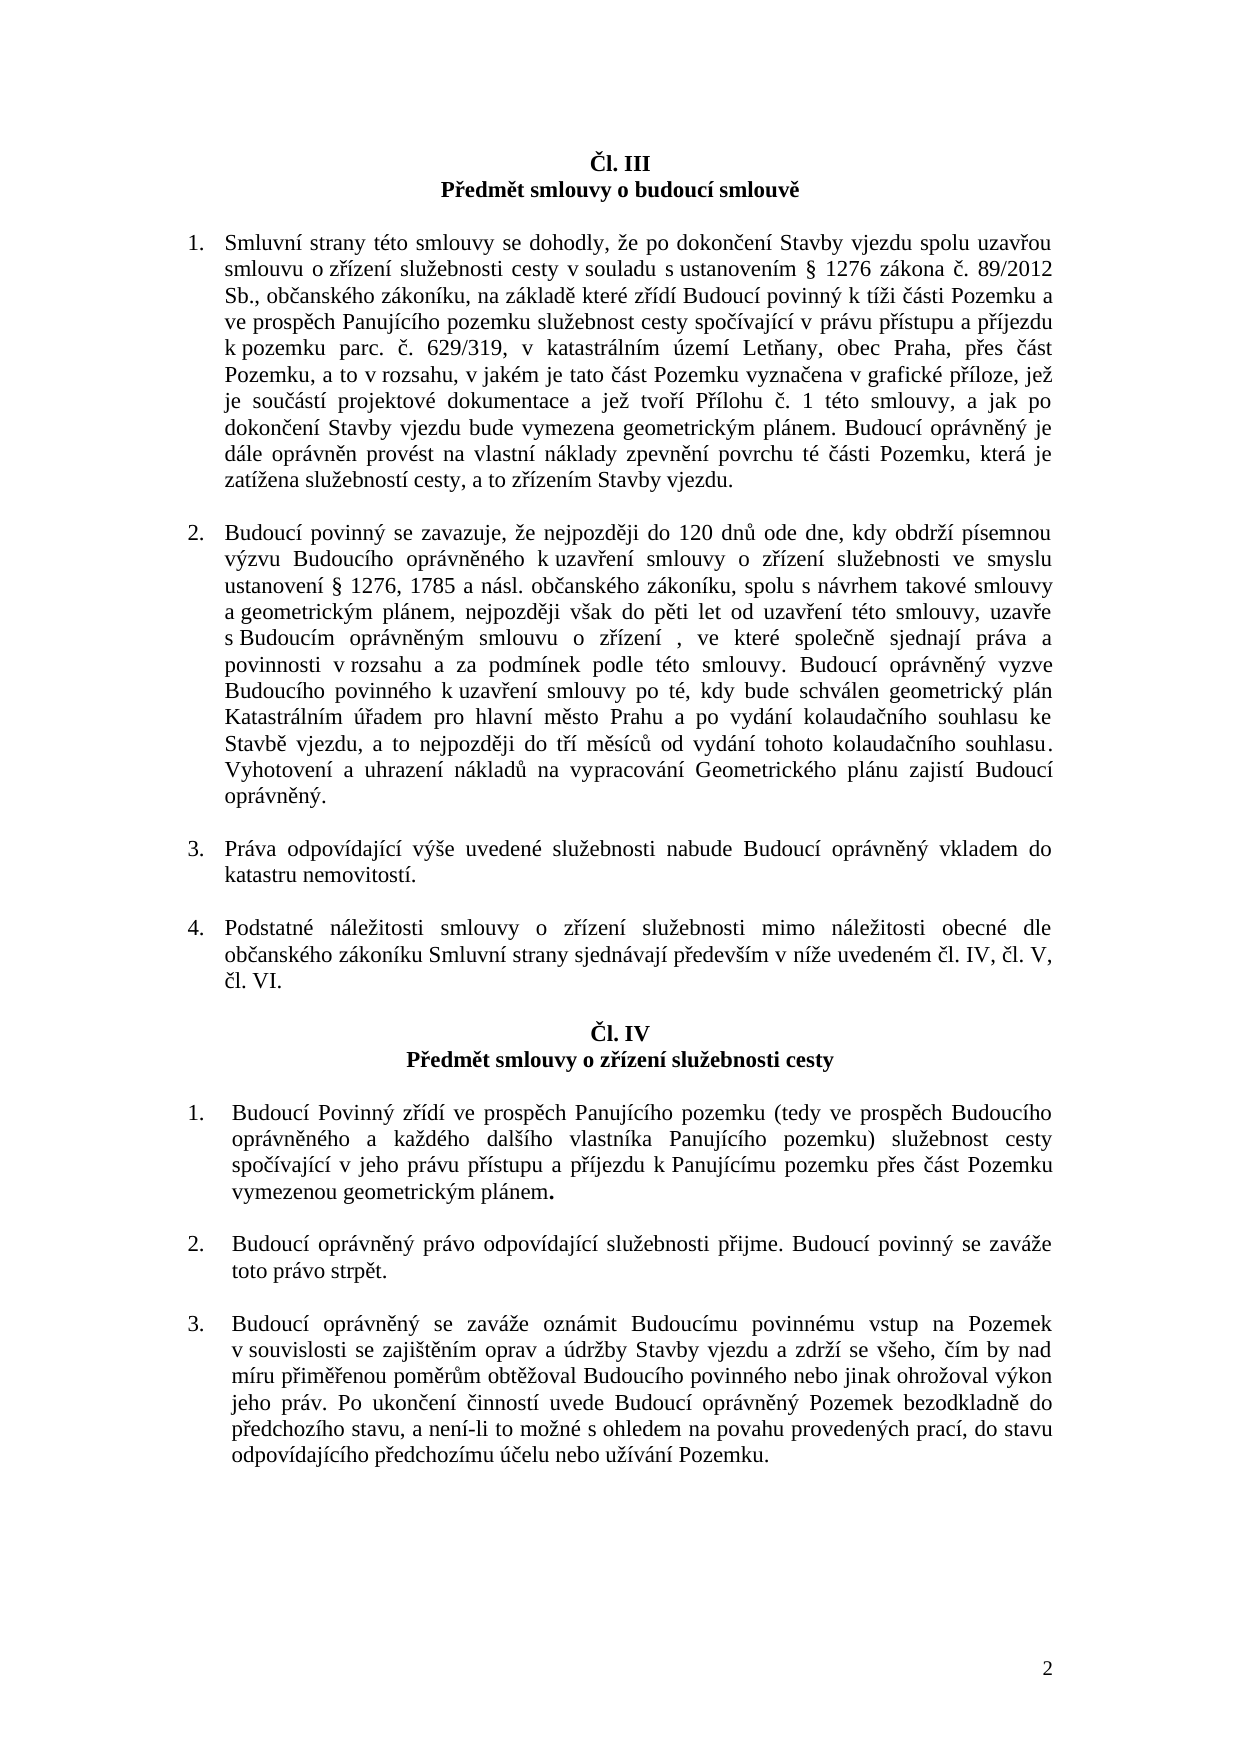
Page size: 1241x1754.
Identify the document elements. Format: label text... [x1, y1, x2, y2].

list Budoucí povinný se zavazuje, že nejpozději do 120 dnů ode dne, kdy obdrží písemnou výzvu Budoucího oprávněného k uzavření smlouvy o zřízení služebnosti ve smyslu ustanovení § 1276, 1785 a násl. občanského zákoníku, spolu s návrhem takové smlouvy a geometrickým plánem, nejpozději však do pěti let od uzavření této smlouvy, uzavře s Budoucím oprávněným smlouvu o zřízení , ve které společně sjednají práva a povinnosti v rozsahu a za podmínek podle této smlouvy. Budoucí oprávněný vyzve Budoucího povinného k uzavření smlouvy po té, kdy bude schválen geometrický plán Katastrálním úřadem pro hlavní město Prahu a po vydání kolaudačního souhlasu ke Stavbě vjezdu, a to nejpozději do tří měsíců od vydání tohoto kolaudačního souhlasu. Vyhotovení a uhrazení nákladů na vypracování Geometrického plánu zajistí Budoucí oprávněný. [187, 519, 1053, 809]
list Práva odpovídající výše uvedené služebnosti nabude Budoucí oprávněný vkladem do katastru nemovitostí. [187, 835, 1053, 888]
text 1. Budoucí Povinný zřídí ve prospěch Panujícího pozemku (tedy ve prospěch Budoucího oprávněného a každého dalšího vlastníka Panujícího pozemku) služebnost cesty spočívající v jeho právu přístupu a příjezdu k Panujícímu pozemku přes část Pozemku vymezenou geometrickým plánem. [187, 1099, 1053, 1204]
text Předmět smlouvy o zřízení služebnosti cesty [187, 1046, 1053, 1072]
text Předmět smlouvy o budoucí smlouvě [187, 176, 1053, 203]
list Smluvní strany této smlouvy se dohodly, že po dokončení Stavby vjezdu spolu uzavřou smlouvu o zřízení služebnosti cesty v souladu s ustanovením § 1276 zákona č. 89/2012 Sb., občanského zákoníku, na základě které zřídí Budoucí povinný k tíži části Pozemku a ve prospěch Panujícího pozemku služebnost cesty spočívající v právu přístupu a příjezdu k pozemku parc. č. 629/319, v katastrálním území Letňany, obec Praha, přes část Pozemku, a to v rozsahu, v jakém je tato část Pozemku vyznačena v grafické příloze, jež je součástí projektové dokumentace a jež tvoří Přílohu č. 1 této smlouvy, a jak po dokončení Stavby vjezdu bude vymezena geometrickým plánem. Budoucí oprávněný je dále oprávněn provést na vlastní náklady zpevnění povrchu té části Pozemku, která je zatížena služebností cesty, a to zřízením Stavby vjezdu. [187, 229, 1053, 493]
text Čl. III [187, 150, 1053, 176]
list Budoucí oprávněný se zaváže oznámit Budoucímu povinnému vstup na Pozemek v souvislosti se zajištěním oprav a údržby Stavby vjezdu a zdrží se všeho, čím by nad míru přiměřenou poměrům obtěžoval Budoucího povinného nebo jinak ohrožoval výkon jeho práv. Po ukončení činností uvede Budoucí oprávněný Pozemek bezodkladně do předchozího stavu, a není-li to možné s ohledem na povahu provedených prací, do stavu odpovídajícího předchozímu účelu nebo užívání Pozemku. [187, 1309, 1053, 1468]
text 2. Budoucí oprávněný právo odpovídající služebnosti přijme. Budoucí povinný se zaváže toto právo strpět. [187, 1231, 1053, 1283]
list Podstatné náležitosti smlouvy o zřízení služebnosti mimo náležitosti obecné dle občanského zákoníku Smluvní strany sjednávají především v níže uvedeném čl. IV, čl. V, čl. VI. [187, 914, 1053, 993]
subtitle Čl. IV [187, 1020, 1053, 1046]
